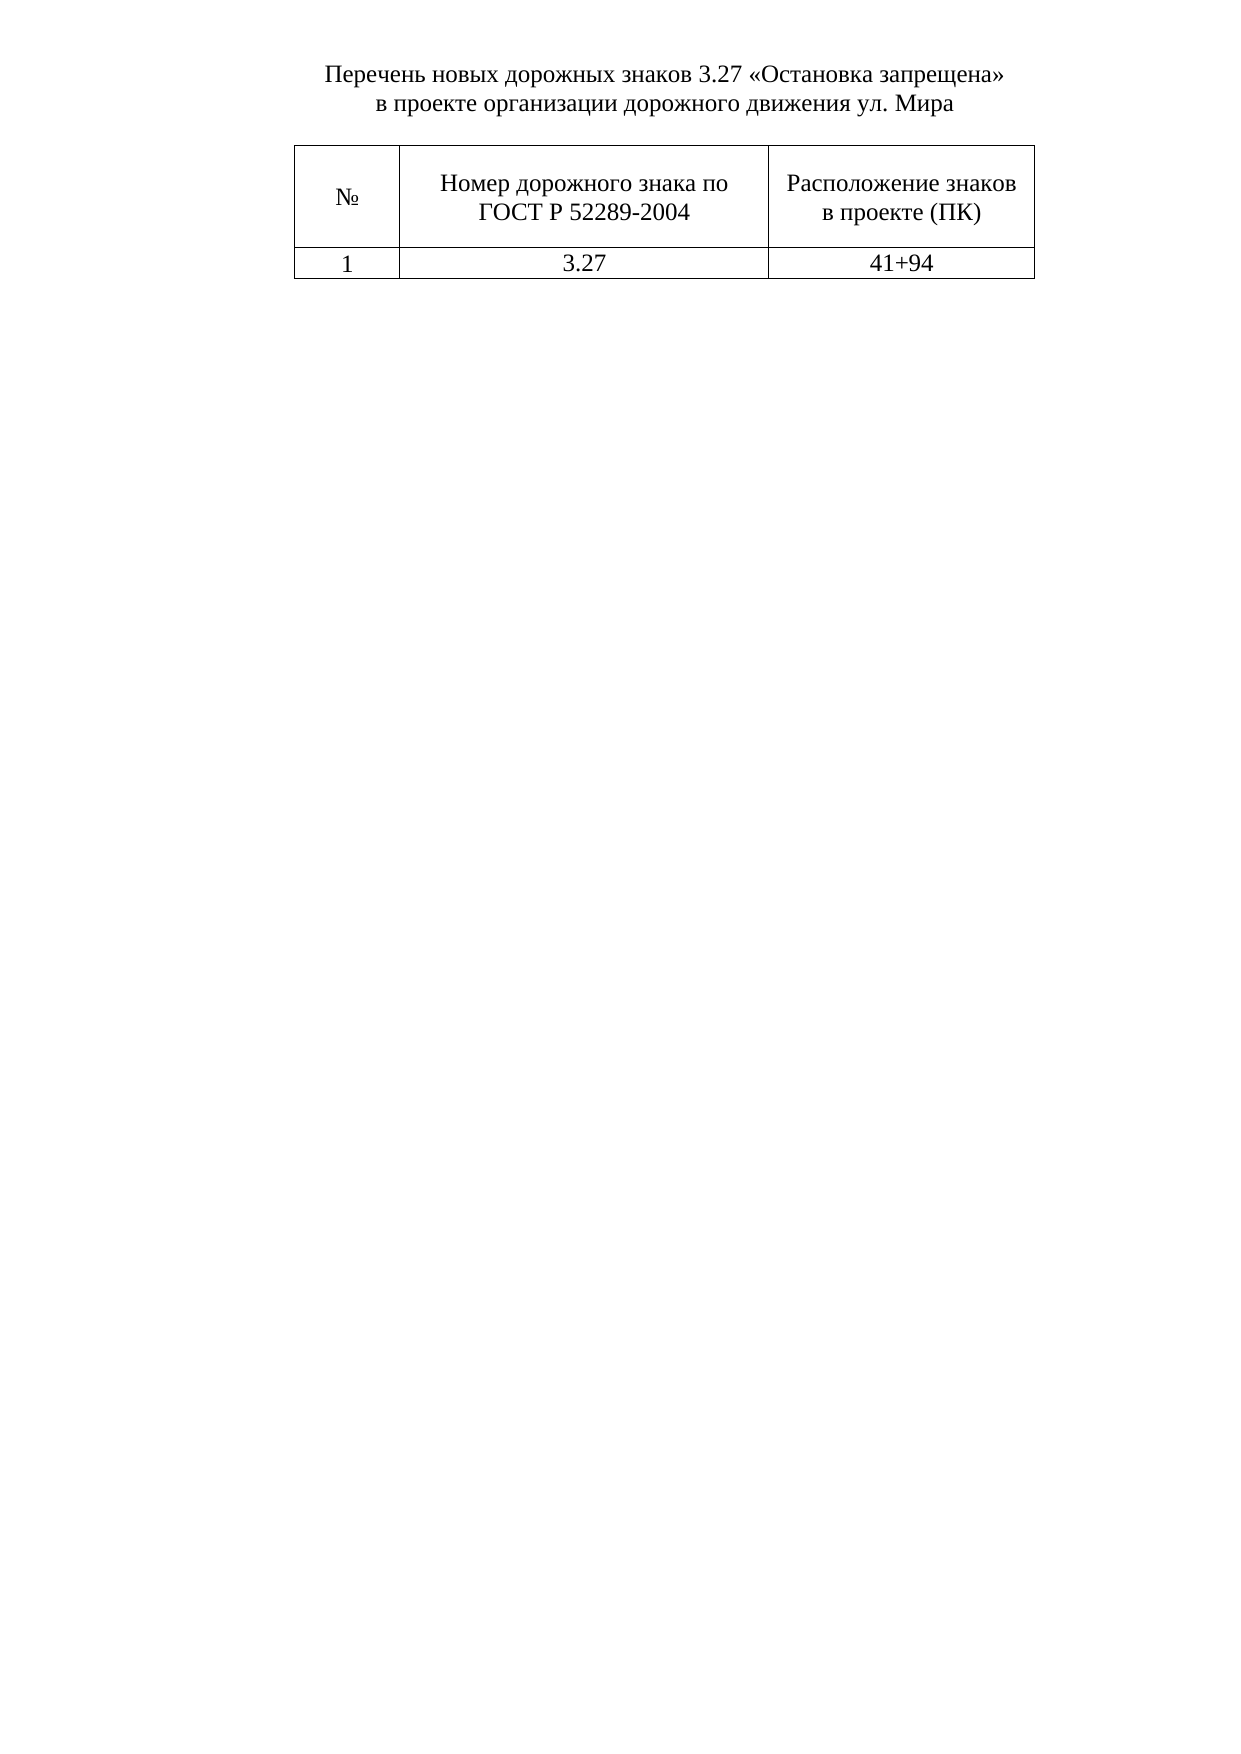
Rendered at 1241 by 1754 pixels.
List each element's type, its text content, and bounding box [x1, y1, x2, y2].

table_cell 1 [295, 248, 399, 278]
table_cell 3.27 [400, 248, 768, 278]
table_header Номер дорожного знака по ГОСТ Р 52289-2004 [400, 146, 768, 247]
table_cell 41+94 [769, 248, 1034, 278]
text Перечень новых дорожных знаков 3.27 «Остановка запрещена» [177, 59, 1152, 88]
table_header № [295, 146, 399, 247]
text в проекте организации дорожного движения ул. Мира [177, 88, 1152, 117]
table_header Расположение знаков в проекте (ПК) [769, 146, 1034, 247]
